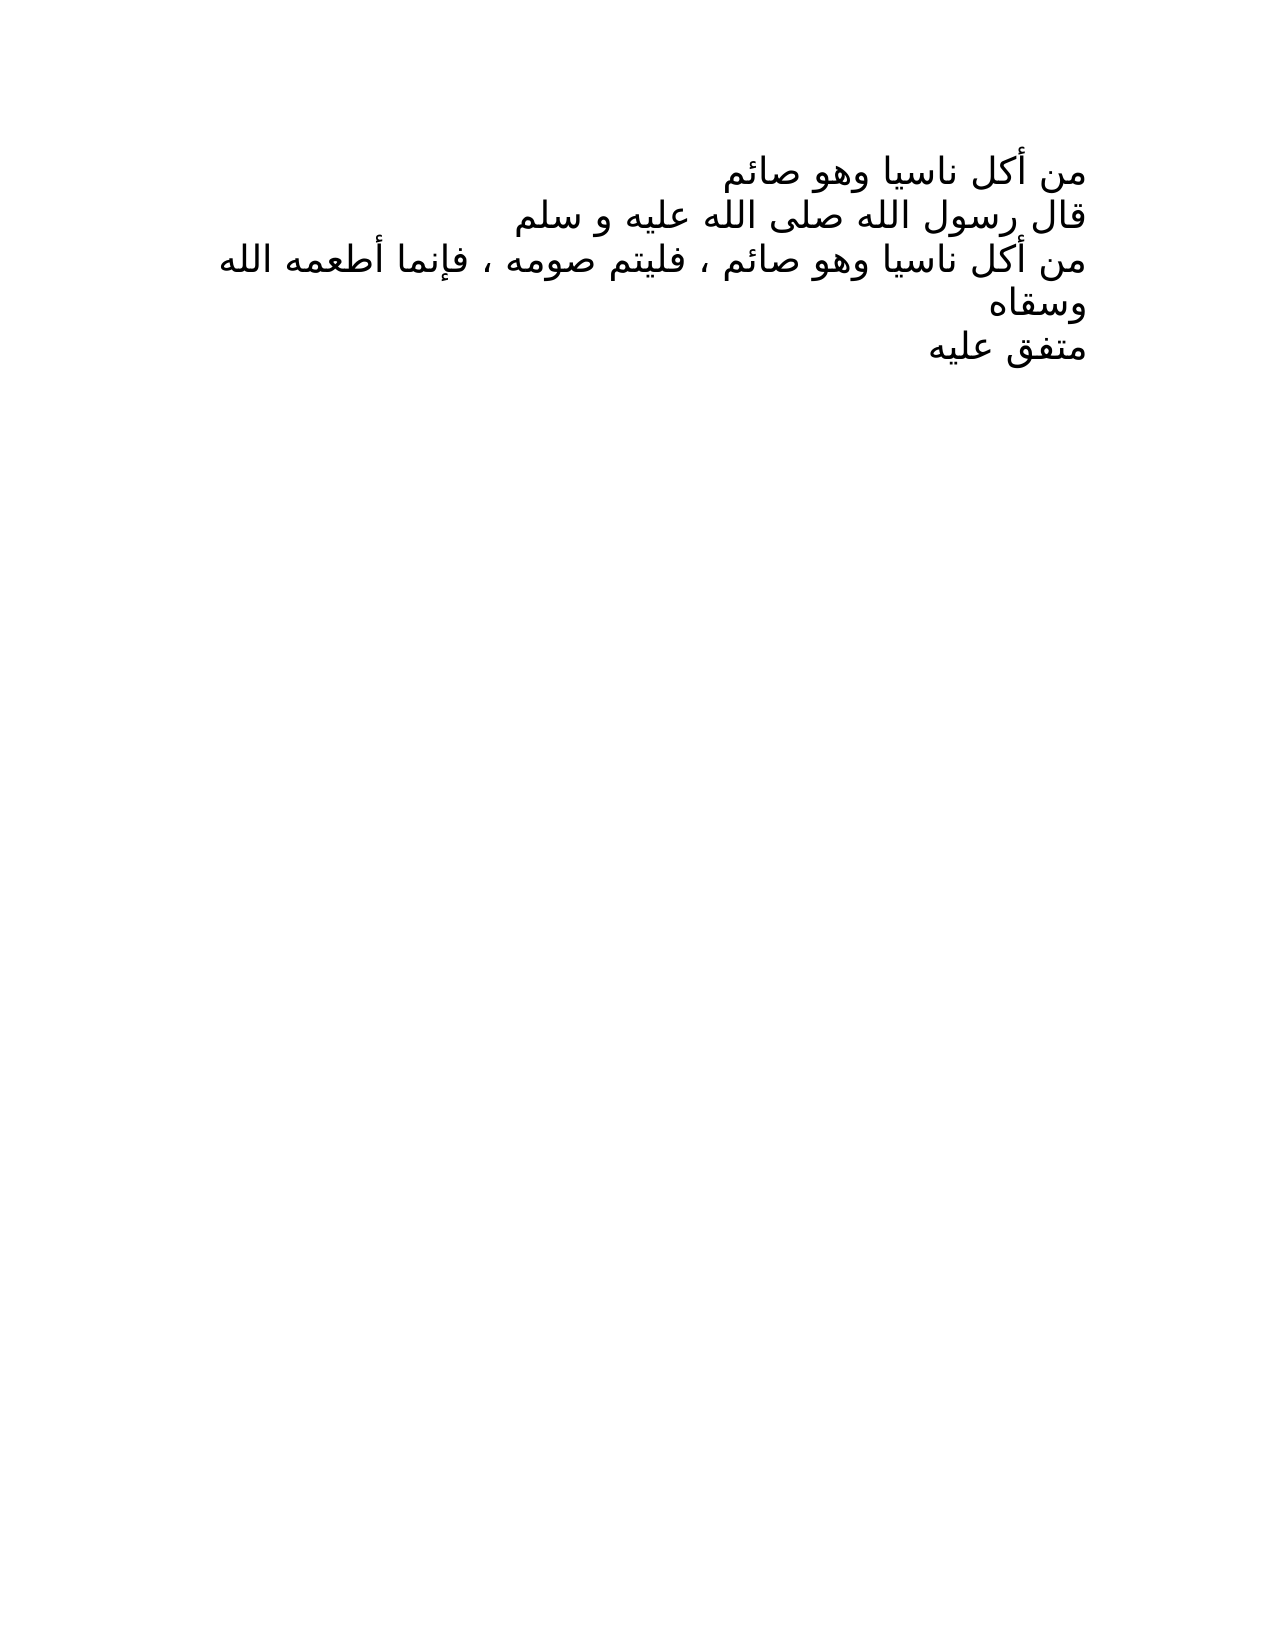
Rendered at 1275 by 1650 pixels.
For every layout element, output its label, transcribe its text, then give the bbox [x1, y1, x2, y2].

text قال رسول الله صلى الله عليه و سلم [187, 194, 1087, 237]
text متفق عليه [187, 324, 1087, 368]
text من أكل ناسيا وهو صائم [187, 150, 1087, 194]
text من أكل ناسيا وهو صائم ، فليتم صومه ، فإنما أطعمه الله وسقاه [187, 237, 1087, 324]
